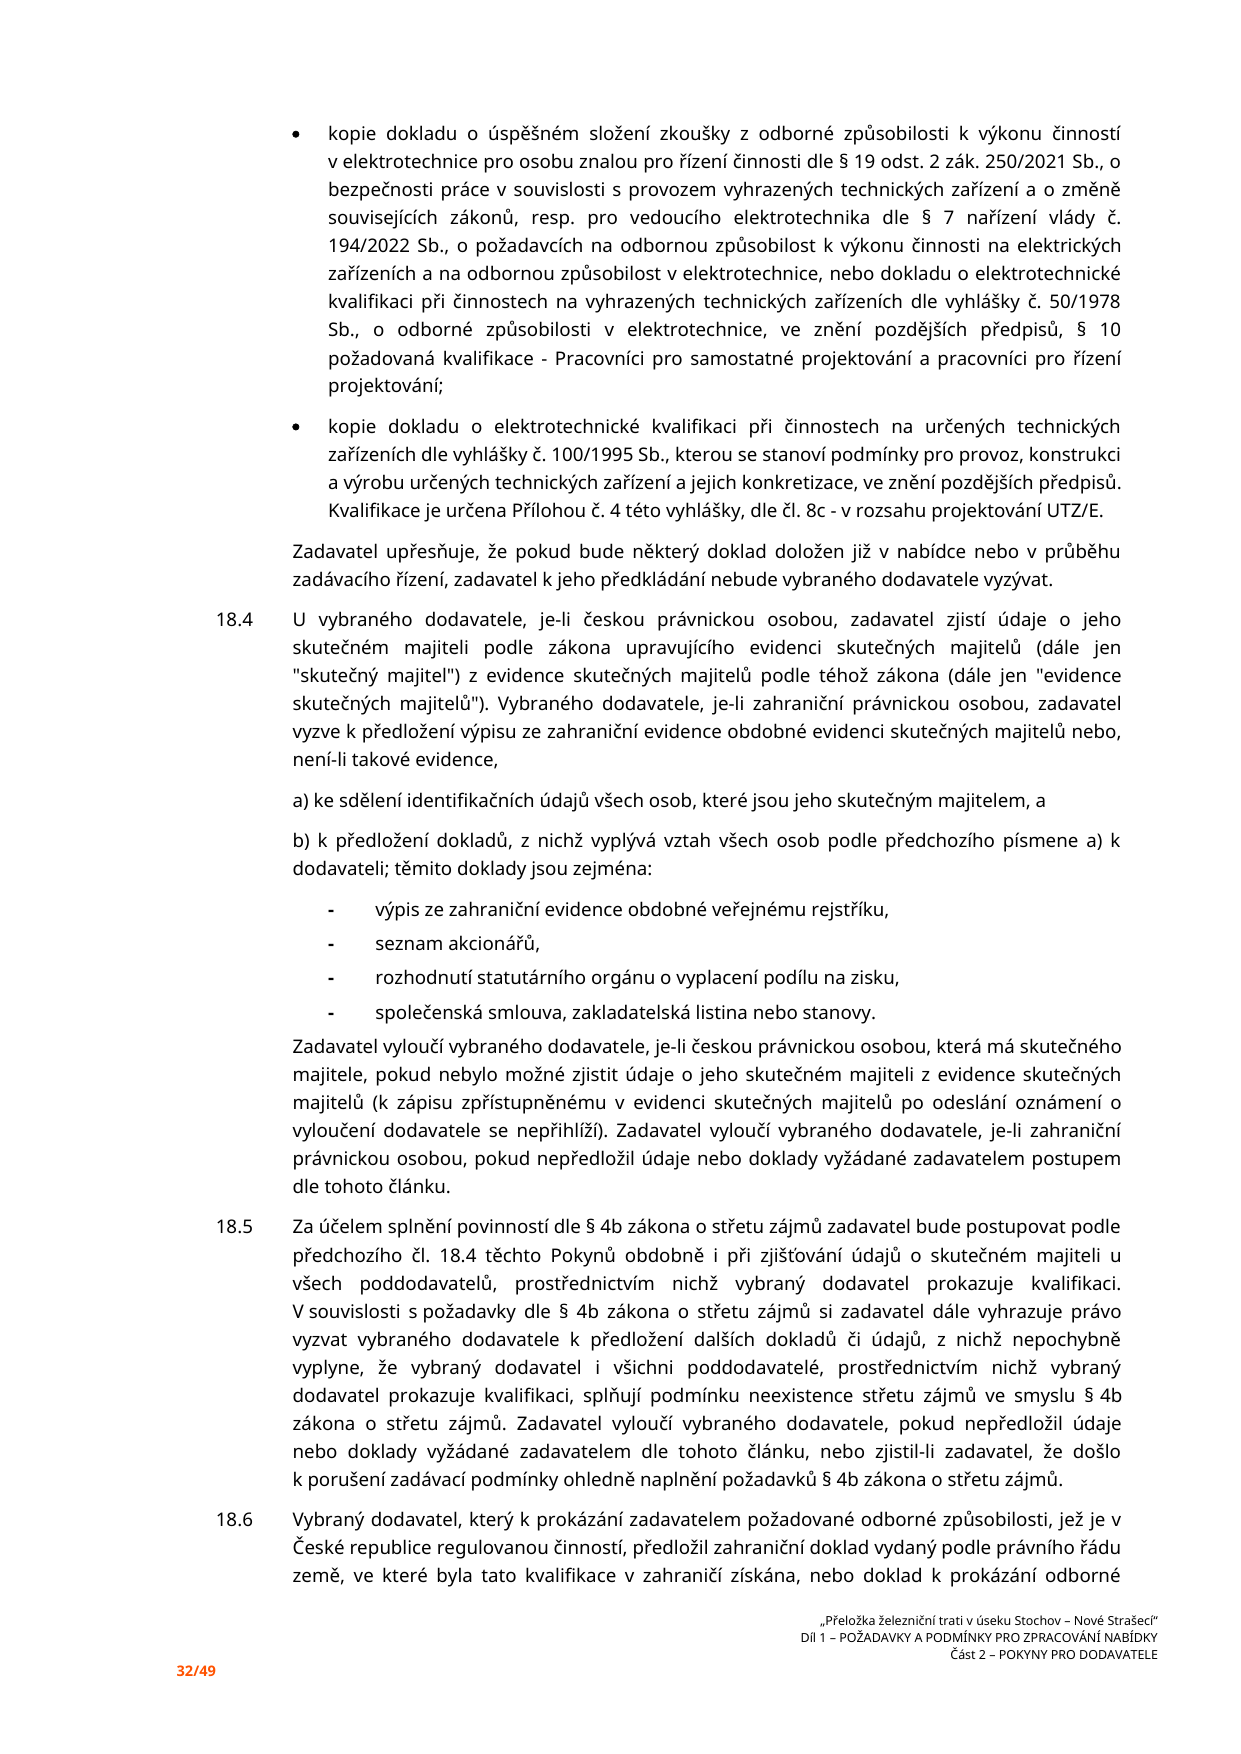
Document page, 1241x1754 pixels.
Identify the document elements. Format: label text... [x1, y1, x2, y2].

text společenská smlouva, zakladatelská listina nebo stanovy. [328, 999, 1122, 1024]
text seznam akcionářů, [328, 930, 1122, 956]
text kopie dokladu o elektrotechnické kvalifikaci při činnostech na určených technických zařízeních dle vyhlášky č. 100/1995 Sb., kterou se stanoví podmínky pro provoz, konstrukci a výrobu určených technických zařízení a jejich konkretizace, ve znění pozdějších předpisů. Kvalifikace je určena Přílohou č. 4 této vyhlášky, dle čl. 8c - v rozsahu projektování UTZ/E. [292, 413, 1122, 523]
text U vybraného dodavatele, je-li českou právnickou osobou, zadavatel zjistí údaje o jeho skutečném majiteli podle zákona upravujícího evidenci skutečných majitelů (dále jen "skutečný majitel") z evidence skutečných majitelů podle téhož zákona (dále jen "evidence skutečných majitelů"). Vybraného dodavatele, je-li zahraniční právnickou osobou, zadavatel vyzve k předložení výpisu ze zahraniční evidence obdobné evidenci skutečných majitelů nebo, není-li takové evidence, [216, 606, 1122, 772]
text Zadavatel upřesňuje, že pokud bude některý doklad doložen již v nabídce nebo v průběhu zadávacího řízení, zadavatel k jeho předkládání nebude vybraného dodavatele vyzývat. [292, 538, 1122, 591]
text Zadavatel vyloučí vybraného dodavatele, je-li českou právnickou osobou, která má skutečného majitele, pokud nebylo možné zjistit údaje o jeho skutečném majiteli z evidence skutečných majitelů (k zápisu zpřístupněnému v evidenci skutečných majitelů po odeslání oznámení o vyloučení dodavatele se nepřihlíží). Zadavatel vyloučí vybraného dodavatele, je-li zahraniční právnickou osobou, pokud nepředložil údaje nebo doklady vyžádané zadavatelem postupem dle tohoto článku. [292, 1033, 1122, 1199]
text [216, 1507, 1122, 1588]
text rozhodnutí statutárního orgánu o vyplacení podílu na zisku, [328, 965, 1122, 990]
text a) ke sdělení identifikačních údajů všech osob, které jsou jeho skutečným majitelem, a [292, 787, 1122, 813]
text Za účelem splnění povinností dle § 4b zákona o střetu zájmů zadavatel bude postupovat podle předchozího čl. 18.4 těchto Pokynů obdobně i při zjišťování údajů o skutečném majiteli u všech poddodavatelů, prostřednictvím nichž vybraný dodavatel prokazuje kvalifikaci. V souvislosti s požadavky dle § 4b zákona o střetu zájmů si zadavatel dále vyhrazuje právo vyzvat vybraného dodavatele k předložení dalších dokladů či údajů, z nichž nepochybně vyplyne, že vybraný dodavatel i všichni poddodavatelé, prostřednictvím nichž vybraný dodavatel prokazuje kvalifikaci, splňují podmínku neexistence střetu zájmů ve smyslu § 4b zákona o střetu zájmů. Zadavatel vyloučí vybraného dodavatele, pokud nepředložil údaje nebo doklady vyžádané zadavatelem dle tohoto článku, nebo zjistil-li zadavatel, že došlo k porušení zadávací podmínky ohledně naplnění požadavků § 4b zákona o střetu zájmů. [216, 1214, 1122, 1492]
text výpis ze zahraniční evidence obdobné veřejnému rejstříku, [328, 896, 1122, 922]
text kopie dokladu o úspěšném složení zkoušky z odborné způsobilosti k výkonu činností v elektrotechnice pro osobu znalou pro řízení činnosti dle § 19 odst. 2 zák. 250/2021 Sb., o bezpečnosti práce v souvislosti s provozem vyhrazených technických zařízení a o změně souvisejících zákonů, resp. pro vedoucího elektrotechnika dle § 7 nařízení vlády č. 194/2022 Sb., o požadavcích na odbornou způsobilost k výkonu činnosti na elektrických zařízeních a na odbornou způsobilost v elektrotechnice, nebo dokladu o elektrotechnické kvalifikaci při činnostech na vyhrazených technických zařízeních dle vyhlášky č. 50/1978 Sb., o odborné způsobilosti v elektrotechnice, ve znění pozdějších předpisů, § 10 požadovaná kvalifikace - Pracovníci pro samostatné projektování a pracovníci pro řízení projektování; [292, 121, 1122, 398]
text b) k předložení dokladů, z nichž vyplývá vztah všech osob podle předchozího písmene a) k dodavateli; těmito doklady jsou zejména: [292, 828, 1122, 881]
